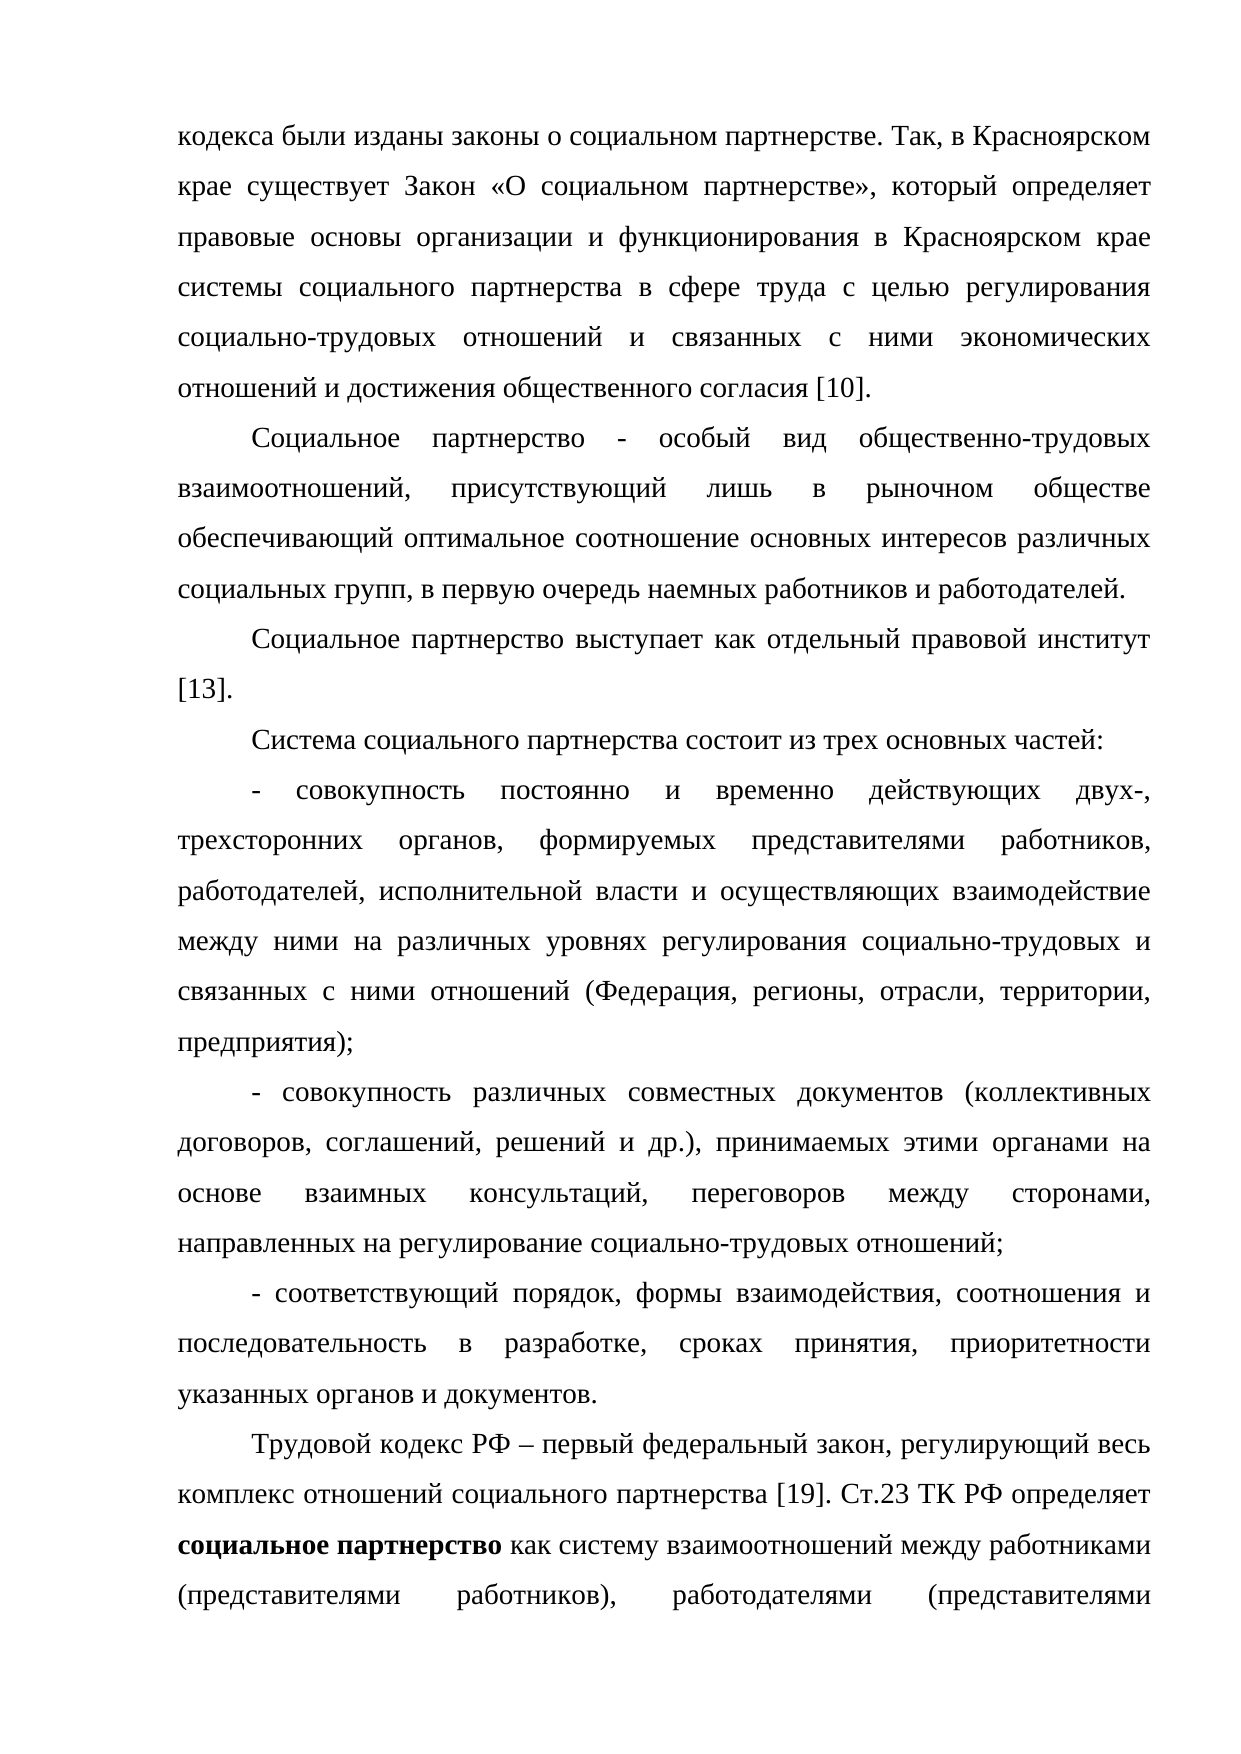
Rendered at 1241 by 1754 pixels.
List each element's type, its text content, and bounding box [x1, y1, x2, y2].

text - соответствующий порядок, формы взаимодействия, соотношения и последовательность в разработке, сроках принятия, приоритетности указанных органов и документов. [177, 1275, 1152, 1409]
text Социальное партнерство - особый вид общественно-трудовых взаимоотношений, присутствующий лишь в рыночном обществе обеспечивающий оптимальное соотношение основных интересов различных социальных групп, в первую очередь наемных работников и работодателей. [177, 420, 1152, 604]
text Социальное партнерство выступает как отдельный правовой институт [13]. [177, 621, 1152, 705]
text - совокупность постоянно и временно действующих двух-, трехсторонних органов, формируемых представителями работников, работодателей, исполнительной власти и осуществляющих взаимодействие между ними на различных уровнях регулирования социально-трудовых и связанных с ними отношений (Федерация, регионы, отрасли, территории, предприятия); [177, 772, 1152, 1057]
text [177, 118, 1152, 403]
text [177, 1426, 1152, 1611]
text Система социального партнерства состоит из трех основных частей: [177, 722, 1152, 755]
text - совокупность различных совместных документов (коллективных договоров, соглашений, решений и др.), принимаемых этими органами на основе взаимных консультаций, переговоров между сторонами, направленных на регулирование социально-трудовых отношений; [177, 1074, 1152, 1258]
